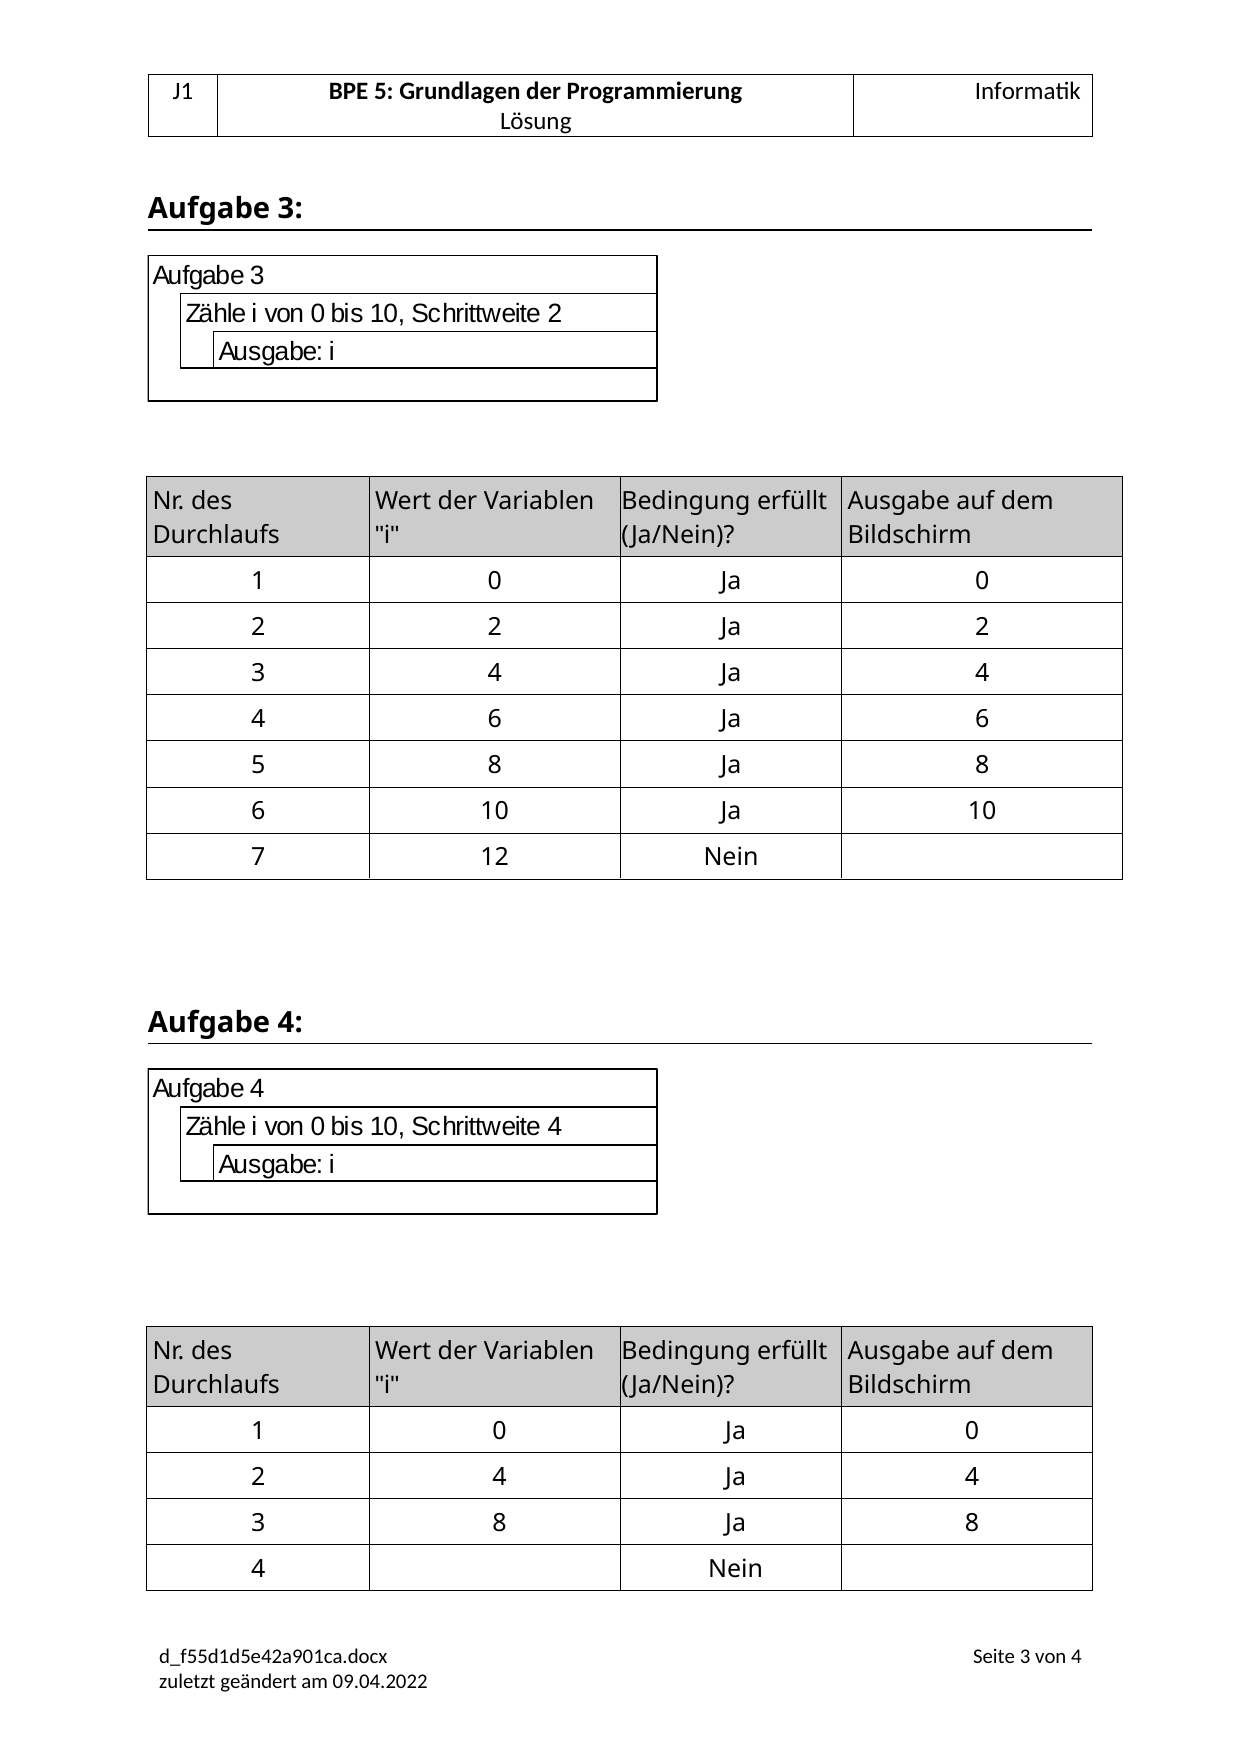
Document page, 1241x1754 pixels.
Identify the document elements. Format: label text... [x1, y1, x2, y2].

table_cell Ja [621, 1453, 841, 1498]
table_cell Ja [621, 741, 841, 786]
table_cell 6 [842, 695, 1122, 740]
table_cell [842, 834, 1122, 878]
table_cell 0 [370, 557, 620, 602]
table_cell Ja [621, 1499, 841, 1544]
table_cell 4 [370, 649, 620, 694]
table_cell Nein [621, 1545, 841, 1590]
table_cell [842, 1545, 1092, 1590]
table_header Nr. des Durchlaufs [147, 1327, 369, 1406]
table_cell 0 [842, 1407, 1092, 1452]
table_cell Ja [621, 788, 841, 832]
table_cell 0 [370, 1407, 620, 1452]
table_cell Ja [621, 649, 841, 694]
table_header Wert der Variablen "i" [370, 1327, 620, 1406]
table_cell 4 [147, 695, 369, 740]
table_header Wert der Variablen "i" [370, 477, 620, 556]
table_cell 8 [370, 741, 620, 786]
table_cell 12 [370, 834, 620, 878]
table_cell 4 [842, 1453, 1092, 1498]
table_cell Ja [621, 695, 841, 740]
table_cell Nein [621, 834, 841, 878]
table_cell 2 [370, 603, 620, 648]
table_cell 4 [842, 649, 1122, 694]
table_cell 3 [147, 649, 369, 694]
table_header Nr. des Durchlaufs [147, 477, 369, 556]
table_cell 10 [842, 788, 1122, 832]
table_cell 4 [370, 1453, 620, 1498]
table_header Bedingung erfüllt (Ja/Nein)? [621, 1327, 841, 1406]
table_cell 8 [370, 1499, 620, 1544]
table_cell 1 [147, 557, 369, 602]
table_cell 7 [147, 834, 369, 878]
table_cell 6 [147, 788, 369, 832]
table_cell 10 [370, 788, 620, 832]
table_cell Ja [621, 603, 841, 648]
table_cell 6 [370, 695, 620, 740]
table_cell 4 [147, 1545, 369, 1590]
table_cell 8 [842, 1499, 1092, 1544]
table_cell Ja [621, 557, 841, 602]
table_header Bedingung erfüllt (Ja/Nein)? [621, 477, 841, 556]
table_cell 2 [147, 1453, 369, 1498]
table_cell 5 [147, 741, 369, 786]
table_cell 3 [147, 1499, 369, 1544]
table_cell 2 [147, 603, 369, 648]
table_cell 0 [842, 557, 1122, 602]
table_cell Ja [621, 1407, 841, 1452]
text Aufgabe 4: [148, 1001, 1092, 1043]
table_cell 1 [147, 1407, 369, 1452]
table_cell 2 [842, 603, 1122, 648]
text Aufgabe 3: [148, 188, 1092, 229]
table_header Ausgabe auf dem Bildschirm [842, 1327, 1092, 1406]
table_cell [370, 1545, 620, 1590]
table_header Ausgabe auf dem Bildschirm [842, 477, 1122, 556]
table_cell 8 [842, 741, 1122, 786]
